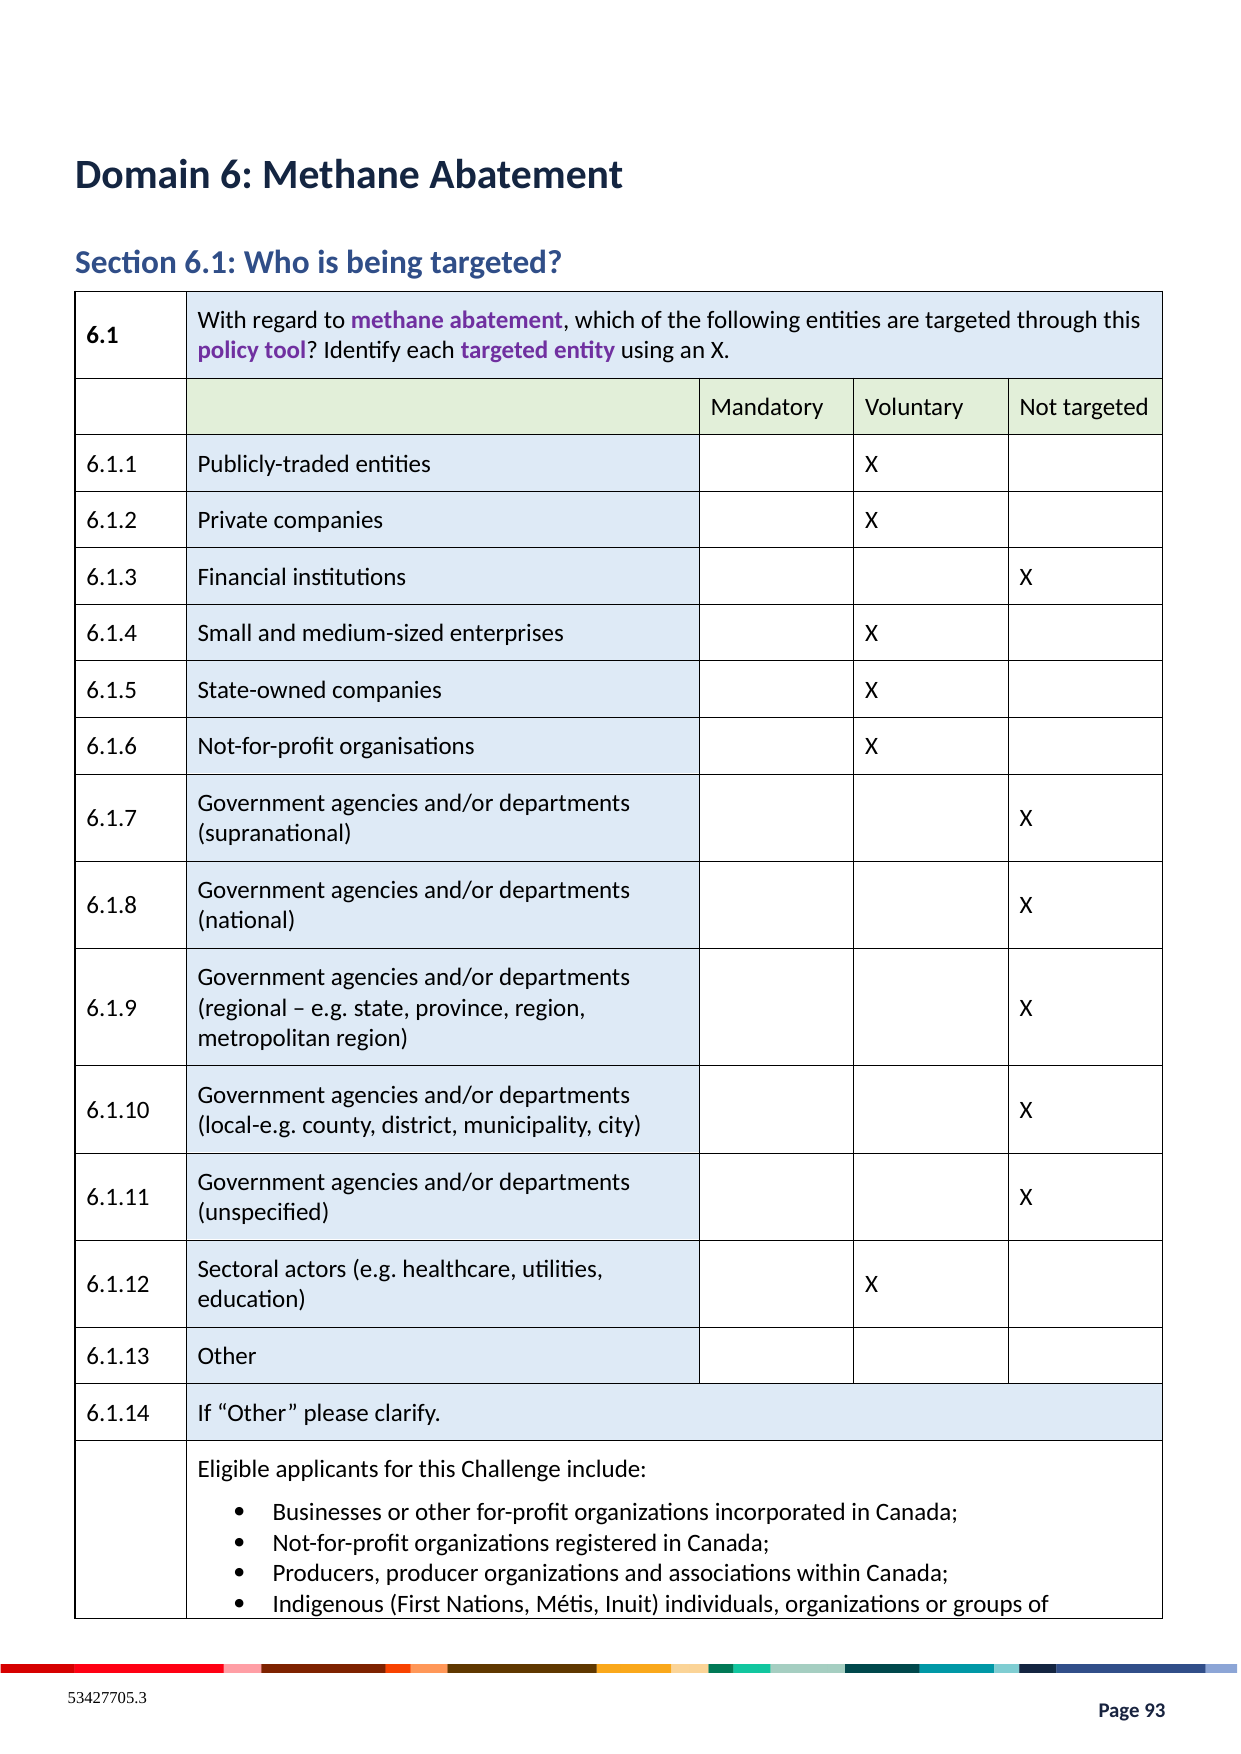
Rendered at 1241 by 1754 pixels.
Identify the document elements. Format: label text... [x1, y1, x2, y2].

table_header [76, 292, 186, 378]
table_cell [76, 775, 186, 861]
picture [0, 1664, 1236, 1673]
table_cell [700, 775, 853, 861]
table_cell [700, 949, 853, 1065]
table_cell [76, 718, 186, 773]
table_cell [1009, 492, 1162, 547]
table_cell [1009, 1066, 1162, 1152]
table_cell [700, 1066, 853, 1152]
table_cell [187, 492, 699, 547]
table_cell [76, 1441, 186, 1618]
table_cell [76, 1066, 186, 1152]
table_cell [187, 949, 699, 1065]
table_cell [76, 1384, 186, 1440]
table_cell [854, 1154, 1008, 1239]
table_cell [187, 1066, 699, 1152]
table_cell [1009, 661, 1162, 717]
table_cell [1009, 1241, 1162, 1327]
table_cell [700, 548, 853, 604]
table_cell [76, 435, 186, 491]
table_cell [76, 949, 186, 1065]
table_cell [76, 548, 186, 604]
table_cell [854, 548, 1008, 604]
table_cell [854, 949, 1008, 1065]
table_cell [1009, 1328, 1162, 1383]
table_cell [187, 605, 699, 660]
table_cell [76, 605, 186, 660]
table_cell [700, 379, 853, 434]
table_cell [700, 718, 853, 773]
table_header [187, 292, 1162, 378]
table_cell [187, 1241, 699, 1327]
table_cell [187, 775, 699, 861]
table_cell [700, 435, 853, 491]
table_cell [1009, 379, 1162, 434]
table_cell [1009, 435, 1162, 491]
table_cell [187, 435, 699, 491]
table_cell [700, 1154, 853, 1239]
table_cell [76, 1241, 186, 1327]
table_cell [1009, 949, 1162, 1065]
subtitle Section 6.1: Who is being targeted? [75, 241, 1165, 282]
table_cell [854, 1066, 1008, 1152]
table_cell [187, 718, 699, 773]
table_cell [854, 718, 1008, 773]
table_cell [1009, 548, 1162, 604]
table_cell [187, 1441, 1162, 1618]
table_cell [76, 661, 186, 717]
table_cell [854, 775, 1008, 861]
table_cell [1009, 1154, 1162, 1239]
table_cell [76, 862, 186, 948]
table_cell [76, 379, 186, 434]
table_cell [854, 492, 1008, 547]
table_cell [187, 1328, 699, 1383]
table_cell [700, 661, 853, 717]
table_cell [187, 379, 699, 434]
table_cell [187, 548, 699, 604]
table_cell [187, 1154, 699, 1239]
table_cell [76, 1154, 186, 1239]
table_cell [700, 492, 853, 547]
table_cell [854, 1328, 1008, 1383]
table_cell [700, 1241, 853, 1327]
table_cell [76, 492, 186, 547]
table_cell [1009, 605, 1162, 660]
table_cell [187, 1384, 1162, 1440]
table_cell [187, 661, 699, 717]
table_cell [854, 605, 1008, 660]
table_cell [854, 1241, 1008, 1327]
subtitle Domain 6: Methane Abatement [75, 148, 1165, 199]
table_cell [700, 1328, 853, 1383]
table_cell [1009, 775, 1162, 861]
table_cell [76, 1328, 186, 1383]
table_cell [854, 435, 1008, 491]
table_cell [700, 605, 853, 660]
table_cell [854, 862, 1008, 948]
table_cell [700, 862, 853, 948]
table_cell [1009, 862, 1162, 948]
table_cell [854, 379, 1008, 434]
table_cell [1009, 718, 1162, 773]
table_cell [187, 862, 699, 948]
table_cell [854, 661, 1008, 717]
